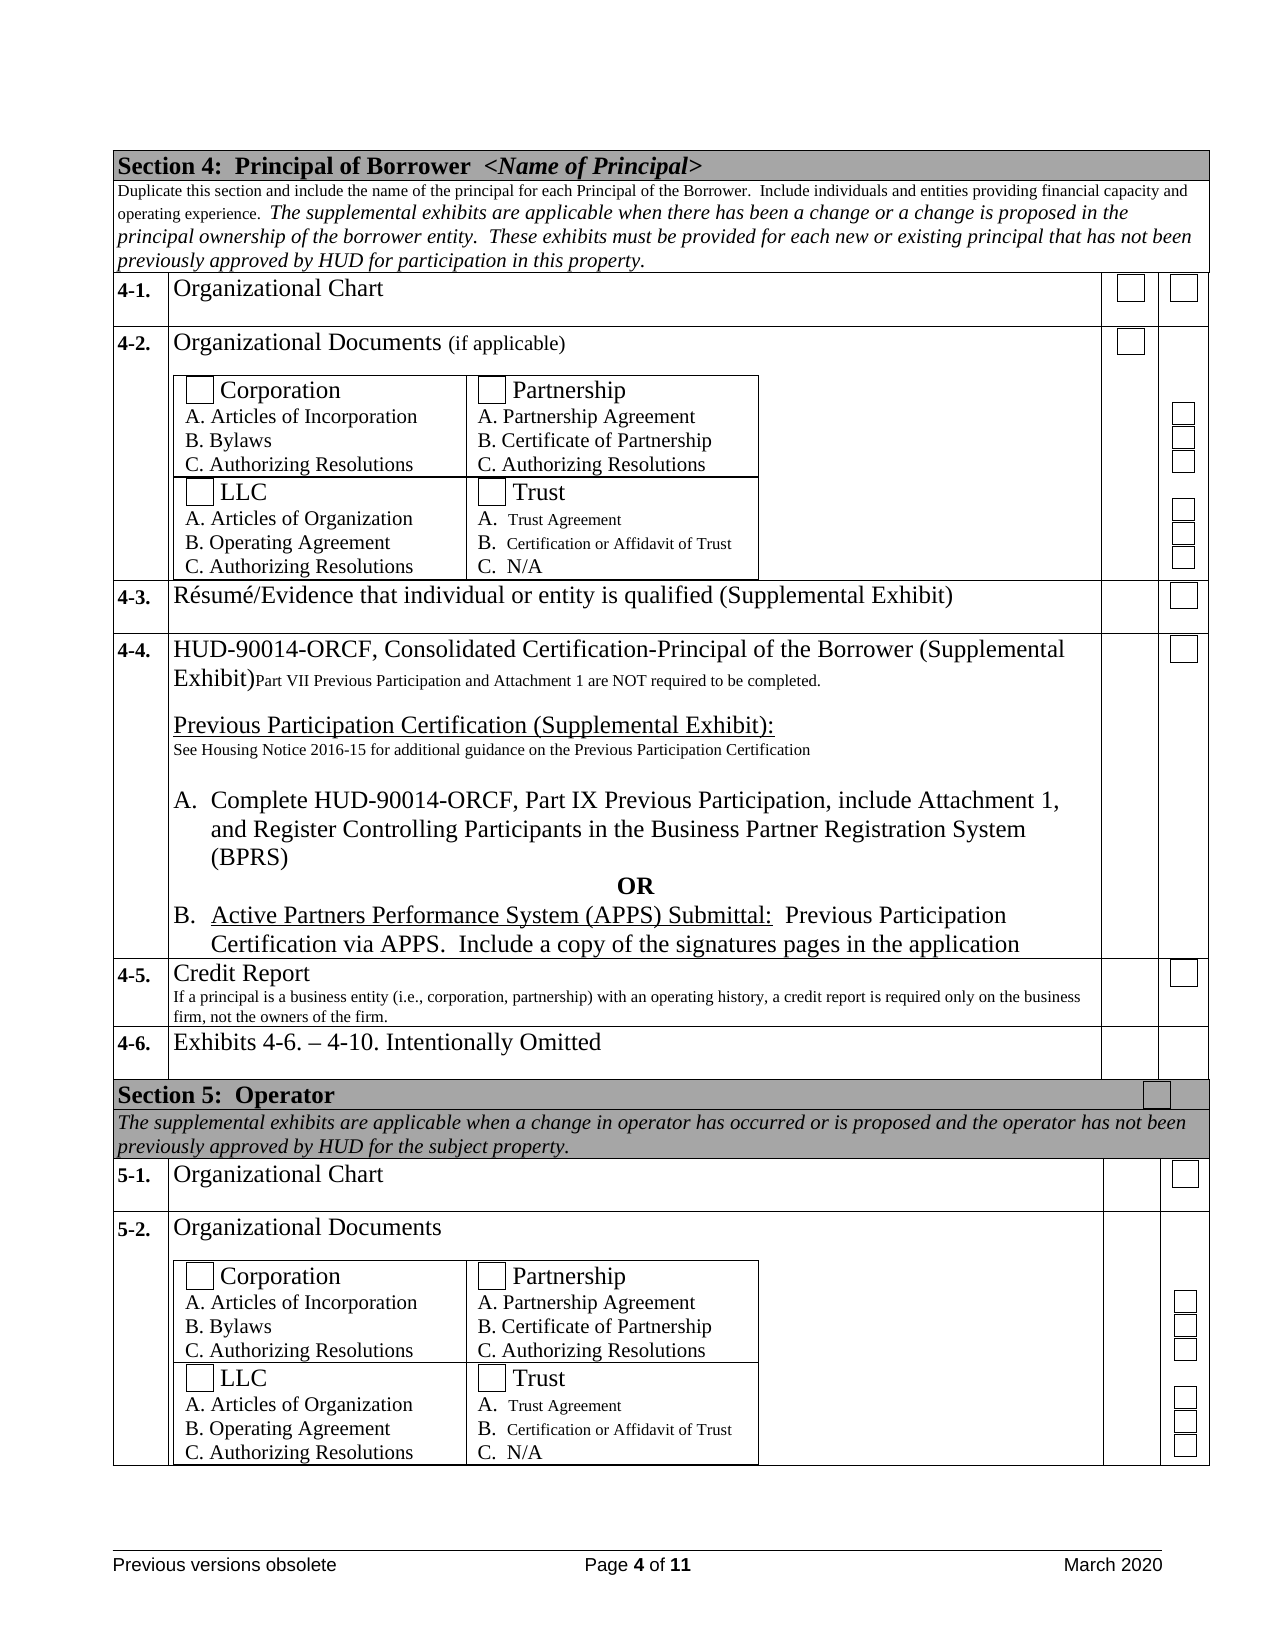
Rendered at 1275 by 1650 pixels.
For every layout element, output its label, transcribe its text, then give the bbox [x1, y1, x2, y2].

table_cell [1159, 959, 1208, 1026]
table_cell [114, 327, 168, 579]
table_cell [1102, 1027, 1158, 1079]
table_cell Credit Report If a principal is a business entity (i.e., corporation, partnership) with an operating history, a credit report is required only on the business firm, not the owners of the firm. [169, 959, 1101, 1026]
table_cell [1104, 1159, 1160, 1211]
table_cell [114, 959, 168, 1026]
table_cell Organizational Chart [169, 273, 1101, 326]
table_cell Organizational Documents [169, 1212, 1103, 1465]
table_cell Section 4: Principal of Borrower <Name of Principal> [114, 151, 1209, 180]
table_cell Duplicate this section and include the name of the principal for each Principal of the Borrower. Include individuals and entities providing financial capacity and operating experience. The supplemental exhibits are applicable when there has been a change or a change is proposed in the principal ownership of the borrower entity. These exhibits must be provided for each new or existing principal that has not been previously approved by HUD for participation in this property. [114, 181, 1209, 272]
table_cell [114, 634, 168, 957]
table_cell Organizational Chart [169, 1159, 1103, 1211]
table_cell [1104, 1212, 1160, 1465]
table_cell The supplemental exhibits are applicable when a change in operator has occurred or is proposed and the operator has not been previously approved by HUD for the subject property. [114, 1110, 1209, 1158]
table_cell [1102, 273, 1158, 326]
table_cell [1161, 1212, 1209, 1465]
table_cell [1159, 1027, 1208, 1079]
table_cell [1102, 634, 1158, 957]
table_cell [1159, 327, 1208, 579]
table_cell [114, 1159, 168, 1211]
table_cell HUD-90014-ORCF, Consolidated Certification-Principal of the Borrower (Supplemental Exhibit)Part VII Previous Participation and Attachment 1 are NOT required to be completed. Previous Participation Certification (Supplemental Exhibit): See Housing Notice 2016-15 for additional guidance on the Previous Participation Certification Complete HUD-90014-ORCF, Part IX Previous Participation, include Attachment 1, and Register Controlling Participants in the Business Partner Registration System (BPRS) OR Active Partners Performance System (APPS) Submittal: Previous Participation Certification via APPS. Include a copy of the signatures pages in the application [169, 634, 1101, 957]
table_cell [1159, 273, 1208, 326]
table_cell [114, 273, 168, 326]
table_cell [114, 1212, 168, 1465]
table_cell Résumé/Evidence that individual or entity is qualified (Supplemental Exhibit) [169, 581, 1101, 633]
table_cell [1102, 327, 1158, 579]
table_cell Exhibits 4-6. – 4-10. Intentionally Omitted [169, 1027, 1101, 1079]
table_cell [114, 1027, 168, 1079]
table_cell Organizational Documents (if applicable) [169, 327, 1101, 579]
table_cell [1102, 581, 1158, 633]
table_cell [114, 581, 168, 633]
table_cell [1159, 581, 1208, 633]
table_cell [1159, 634, 1208, 957]
table_cell [1102, 959, 1158, 1026]
table_cell [1161, 1159, 1209, 1211]
table_cell Section 5: Operator [114, 1080, 1209, 1109]
